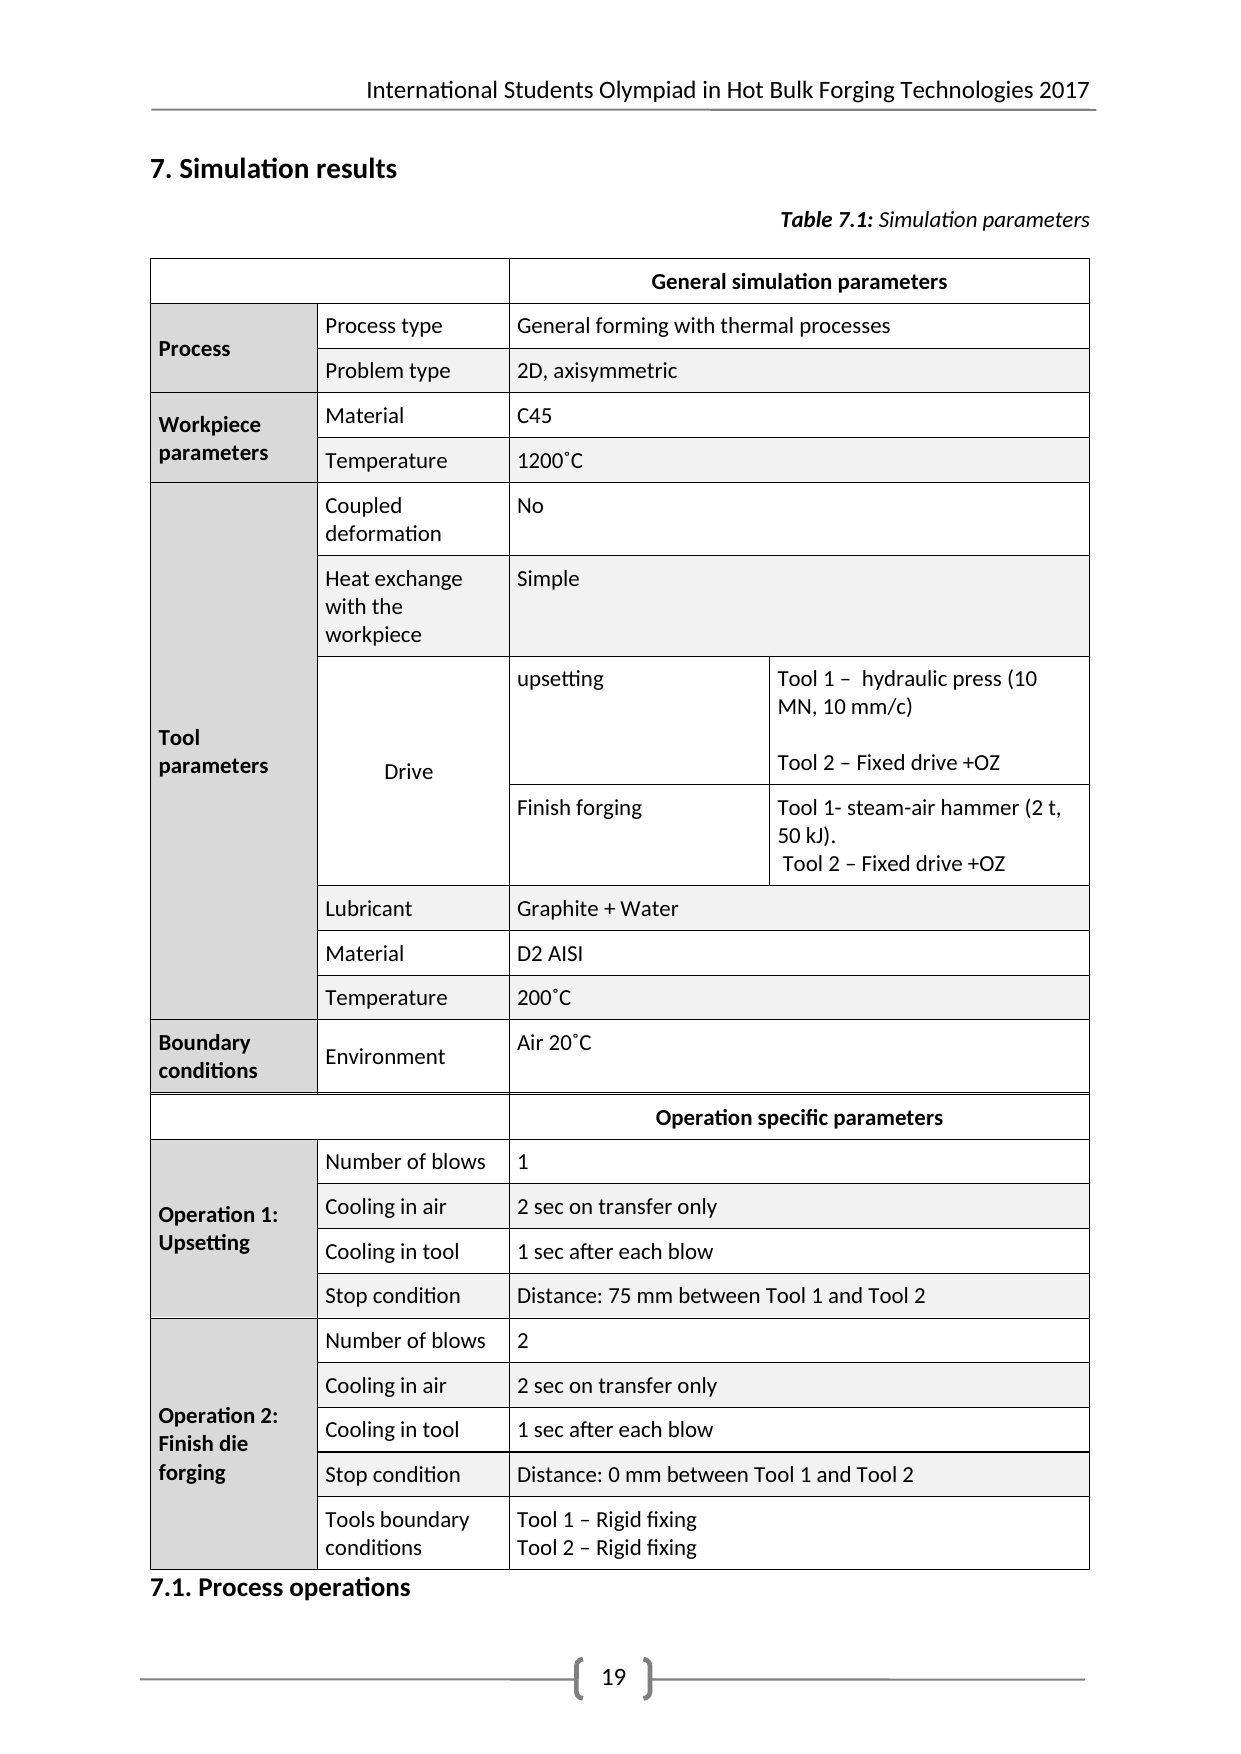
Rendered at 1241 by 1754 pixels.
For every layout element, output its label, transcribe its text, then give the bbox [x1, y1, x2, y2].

table_cell Process type [318, 304, 509, 347]
table_cell Coupled deformation [318, 483, 509, 555]
table_cell Stop condition [318, 1274, 509, 1317]
table_cell Simple [510, 556, 1089, 656]
table_cell Tool 1 – hydraulic press (10 MN, 10 mm/c) Tool 2 – Fixed drive +OZ [770, 657, 1089, 784]
table_cell 2D, axisymmetric [510, 349, 1089, 392]
table_header General simulation parameters [510, 259, 1089, 303]
table_cell 1 [510, 1140, 1089, 1183]
table_cell Graphite + Water [510, 886, 1089, 930]
table_cell upsetting [510, 657, 769, 784]
table_cell C45 [510, 393, 1089, 437]
table_cell 2 sec on transfer only [510, 1363, 1089, 1407]
table_cell Number of blows [318, 1319, 509, 1362]
table_cell Tool 1- steam-air hammer (2 t, 50 kJ). Tool 2 – Fixed drive +OZ [770, 785, 1089, 885]
table_cell Temperature [318, 976, 509, 1019]
table_cell Tool parameters [151, 483, 317, 1019]
table_cell 1 sec after each blow [510, 1408, 1089, 1451]
table_cell Tools boundary conditions [318, 1497, 509, 1569]
table_cell Problem type [318, 349, 509, 392]
table_cell Workpiece parameters [151, 393, 317, 482]
table_cell Distance: 0 mm between Tool 1 and Tool 2 [510, 1453, 1089, 1496]
table_cell Stop condition [318, 1453, 509, 1496]
table_cell Tool 1 – Rigid fixing Tool 2 – Rigid fixing [510, 1497, 1089, 1569]
table_cell Cooling in air [318, 1363, 509, 1407]
table_cell D2 AISI [510, 931, 1089, 974]
table_cell Operation specific parameters [510, 1095, 1089, 1139]
table_cell Air 20˚C [510, 1020, 1089, 1092]
table_cell 2 sec on transfer only [510, 1184, 1089, 1228]
table_header [151, 259, 509, 303]
table_cell No [510, 483, 1089, 555]
table_cell Operation 2: Finish die forging [151, 1319, 317, 1569]
table_cell Operation 1: Upsetting [151, 1140, 317, 1317]
table_cell Finish forging [510, 785, 769, 885]
table_cell Material [318, 393, 509, 437]
table_cell 1 sec after each blow [510, 1229, 1089, 1273]
table_cell Number of blows [318, 1140, 509, 1183]
table_cell Distance: 75 mm between Tool 1 and Tool 2 [510, 1274, 1089, 1317]
table_cell Lubricant [318, 886, 509, 930]
table_cell Boundary conditions [151, 1020, 317, 1092]
subtitle 7.1. Process operations [150, 1570, 1090, 1603]
table_cell Material [318, 931, 509, 974]
subtitle 7. Simulation results [150, 150, 1090, 186]
table_cell Drive [318, 657, 509, 885]
table_cell Process [151, 304, 317, 392]
table_cell Cooling in air [318, 1184, 509, 1228]
table_cell Heat exchange with the workpiece [318, 556, 509, 656]
table_cell 200˚C [510, 976, 1089, 1019]
table_cell Cooling in tool [318, 1408, 509, 1451]
table_cell Environment [318, 1020, 509, 1092]
table_cell Cooling in tool [318, 1229, 509, 1273]
table_cell Temperature [318, 438, 509, 482]
text Table 7.1: Simulation parameters [150, 205, 1090, 233]
table_cell 1200˚C [510, 438, 1089, 482]
table_cell 2 [510, 1319, 1089, 1362]
table_cell [151, 1095, 509, 1139]
table_cell General forming with thermal processes [510, 304, 1089, 347]
